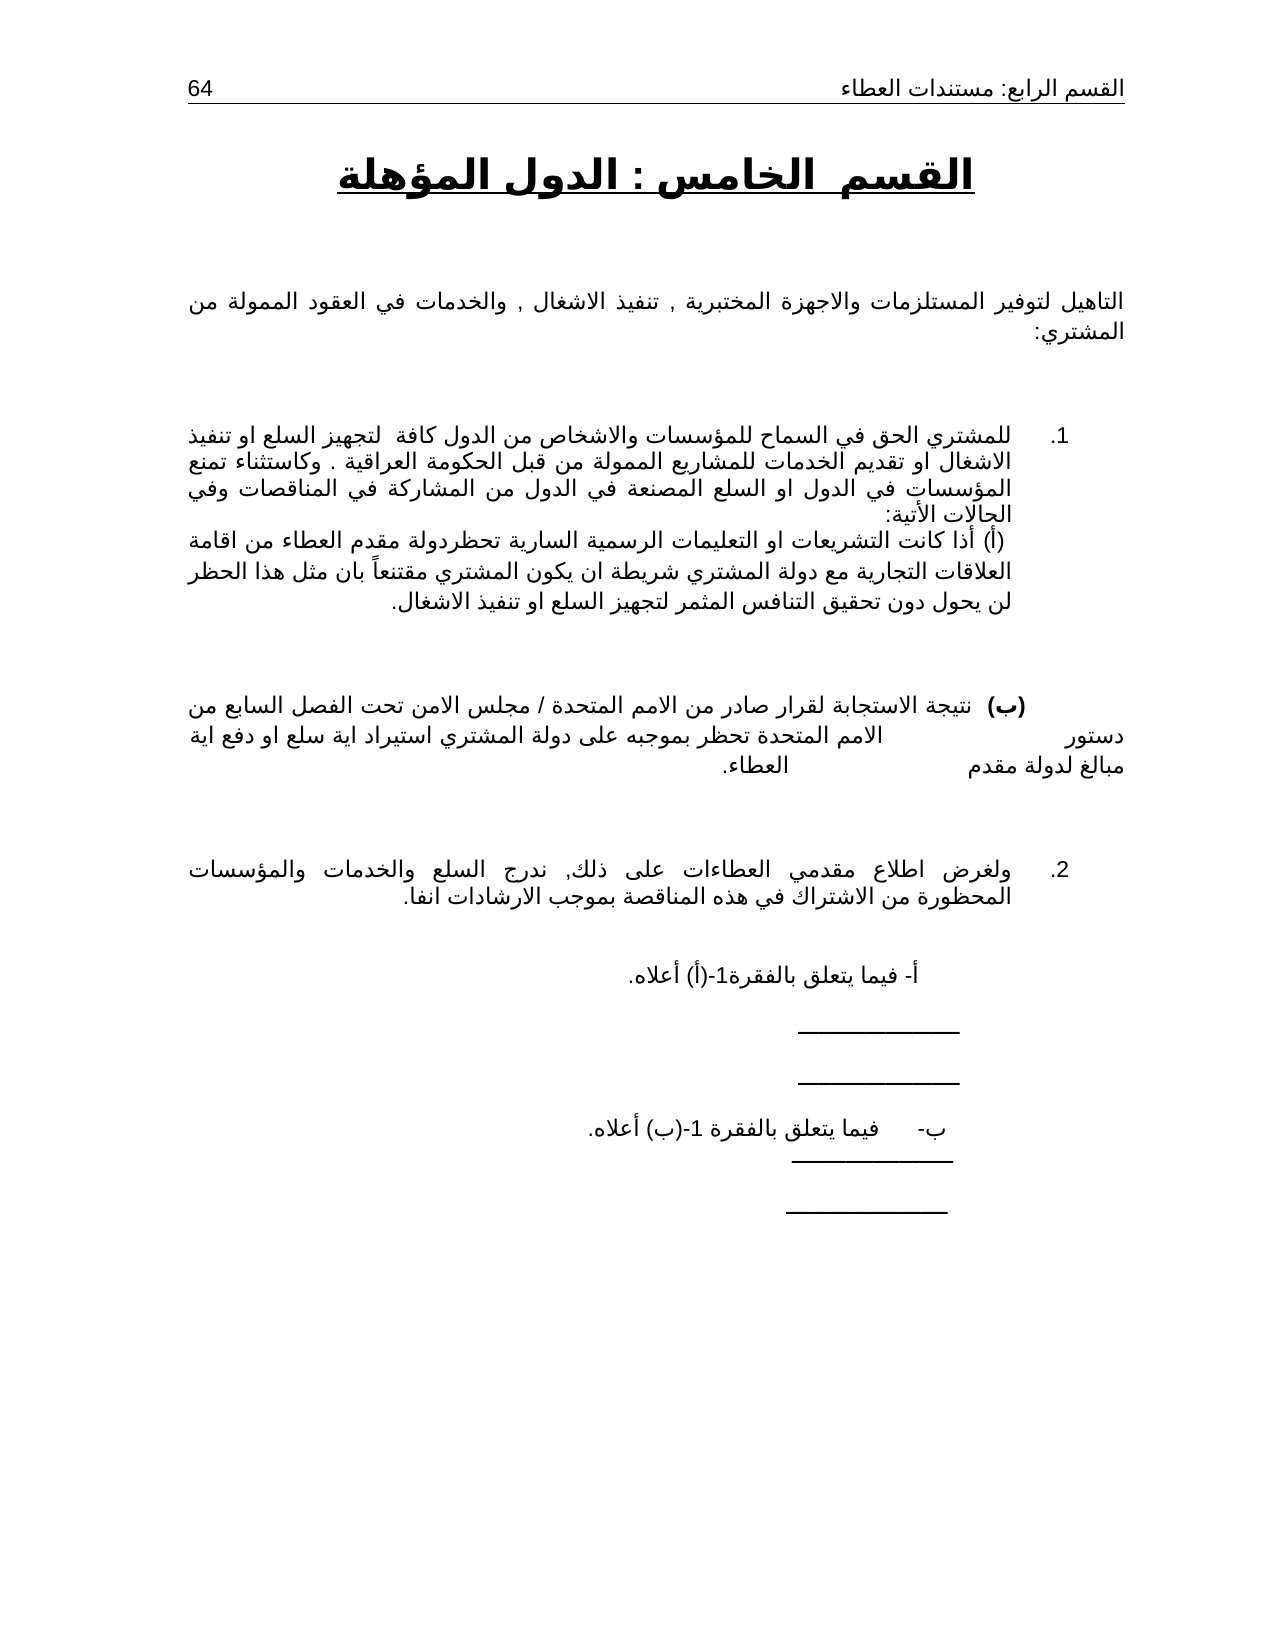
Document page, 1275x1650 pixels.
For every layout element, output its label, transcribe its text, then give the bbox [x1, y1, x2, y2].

list للمشتري الحق في السماح للمؤسسات والاشخاص من الدول كافة لتجهيز السلع او تنفيذ الاشغال او تقديم الخدمات للمشاريع الممولة من قبل الحكومة العراقية . وكاستثناء تمنع المؤسسات في الدول او السلع المصنعة في الدول من المشاركة في المناقصات وفي الحالات الأتية: [187, 422, 1050, 527]
list فيما يتعلق بالفقرة 1-(ب) أعلاه. [187, 1115, 917, 1142]
text التاهيل لتوفير المستلزمات والاجهزة المختبرية , تنفيذ الاشغال , والخدمات في العقود الممولة من المشتري: [187, 288, 1125, 344]
text ــــــــــــــــــــــــ [187, 1013, 1125, 1039]
list ولغرض اطلاع مقدمي العطاءات على ذلك, ندرج السلع والخدمات والمؤسسات المحظورة من الاشتراك في هذه المناقصة بموجب الارشادات انفا. [187, 856, 1050, 909]
text ــــــــــــــــــــــــ [187, 1193, 1087, 1219]
text ــــــــــــــــــــــــ [187, 1064, 1125, 1091]
text ــــــــــــــــــــــــ [187, 1142, 1125, 1168]
text (ب) نتيجة الاستجابة لقرار صادر من الامم المتحدة / مجلس الامن تحت الفصل السابع من دستور الامم المتحدة تحظر بموجبه على دولة المشتري استيراد اية سلع او دفع اية مبالغ لدولة مقدم العطاء. [187, 692, 1125, 779]
text القسم الخامس : الدول المؤهلة [187, 150, 1125, 198]
text أ- فيما يتعلق بالفقرة1-(أ) أعلاه. [187, 962, 919, 988]
text (أ) أذا كانت التشريعات او التعليمات الرسمية السارية تحظردولة مقدم العطاء من اقامة العلاقات التجارية مع دولة المشتري شريطة ان يكون المشتري مقتنعاً بان مثل هذا الحظر لن يحول دون تحقيق التنافس المثمر لتجهيز السلع او تنفيذ الاشغال. [187, 527, 1012, 614]
